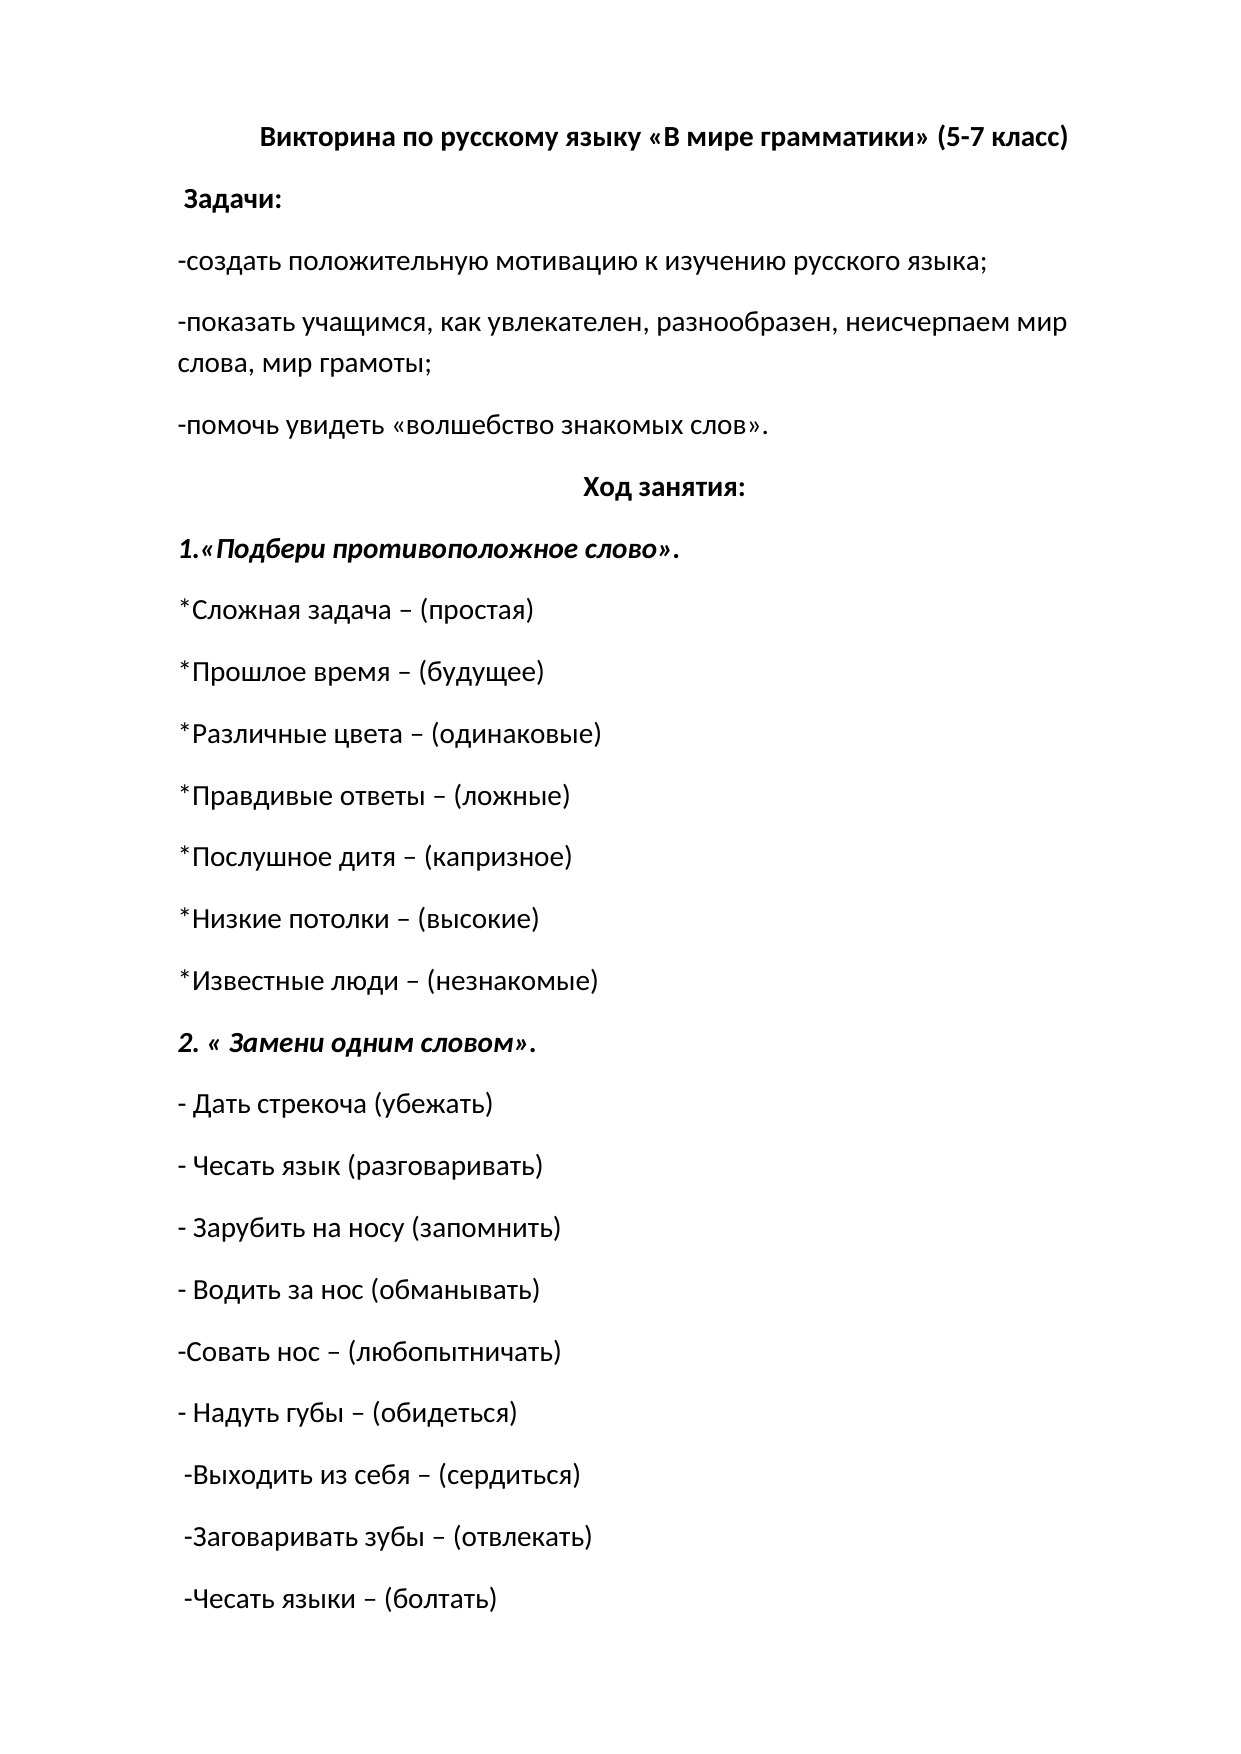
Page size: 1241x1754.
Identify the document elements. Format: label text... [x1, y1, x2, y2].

text - Надуть губы – (обидеться) [177, 1394, 1152, 1430]
text Ход занятия: [177, 468, 1152, 503]
text 1.«Подбери противоположное слово». [177, 530, 1152, 565]
text -помочь увидеть «волшебство знакомых слов». [177, 406, 1152, 442]
text -Совать нос – (любопытничать) [177, 1333, 1152, 1368]
text - Чесать язык (разговаривать) [177, 1147, 1152, 1183]
text Задачи: [177, 180, 1152, 216]
text *Низкие потолки – (высокие) [177, 900, 1152, 936]
text *Различные цвета – (одинаковые) [177, 715, 1152, 751]
text *Сложная задача – (простая) [177, 591, 1152, 627]
text -Заговаривать зубы – (отвлекать) [177, 1518, 1152, 1554]
text *Прошлое время – (будущее) [177, 653, 1152, 689]
text -показать учащимся, как увлекателен, разнообразен, неисчерпаем мир слова, мир грамоты; [177, 303, 1152, 380]
text Викторина по русскому языку «В мире грамматики» (5-7 класс) [177, 118, 1152, 154]
text -Чесать языки – (болтать) [177, 1580, 1152, 1615]
text - Водить за нос (обманывать) [177, 1271, 1152, 1307]
text *Послушное дитя – (капризное) [177, 838, 1152, 874]
text *Известные люди – (незнакомые) [177, 962, 1152, 998]
text 2. « Замени одним словом». [177, 1024, 1152, 1059]
text - Зарубить на носу (запомнить) [177, 1209, 1152, 1245]
text -создать положительную мотивацию к изучению русского языка; [177, 242, 1152, 277]
text *Правдивые ответы – (ложные) [177, 777, 1152, 812]
text - Дать стрекоча (убежать) [177, 1086, 1152, 1121]
text -Выходить из себя – (сердиться) [177, 1456, 1152, 1492]
